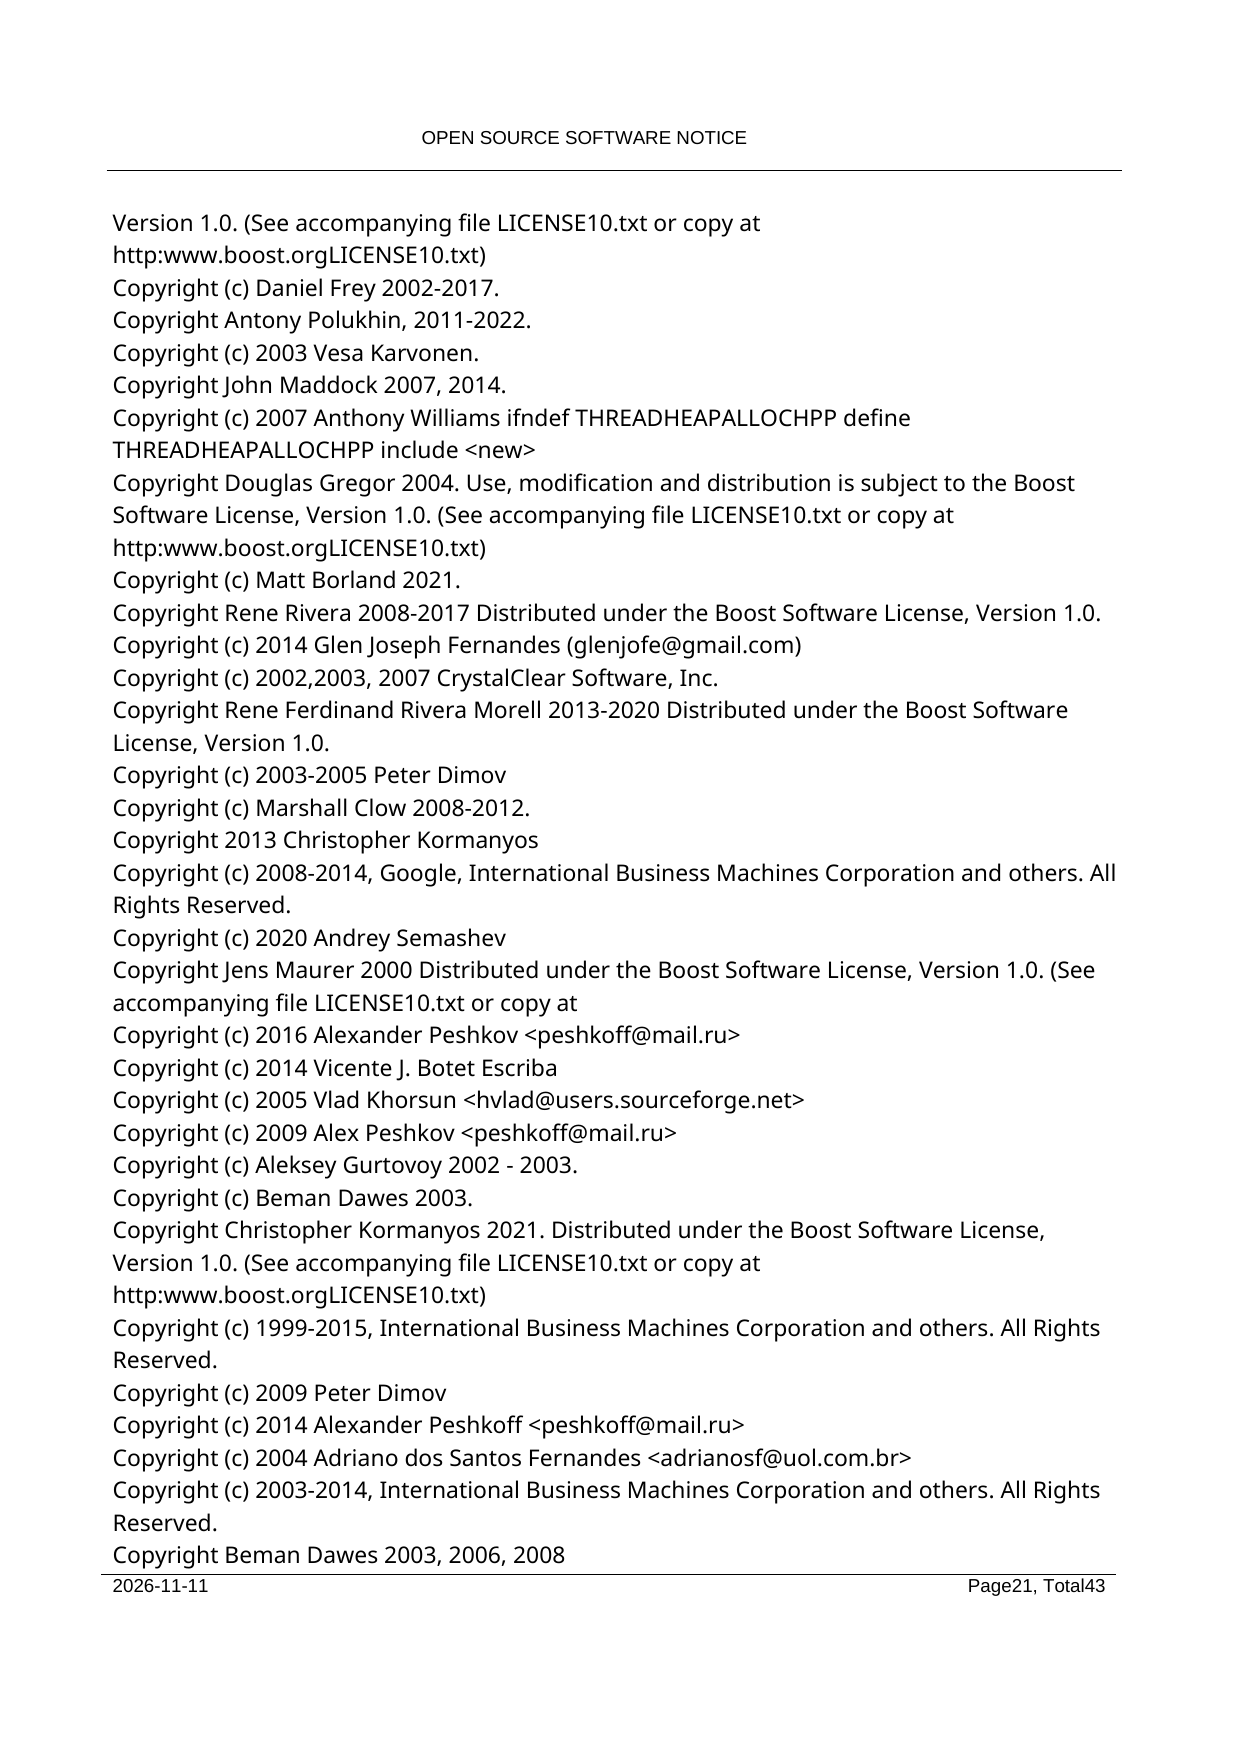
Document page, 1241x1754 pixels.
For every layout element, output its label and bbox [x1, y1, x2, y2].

text [112, 206, 1128, 1571]
